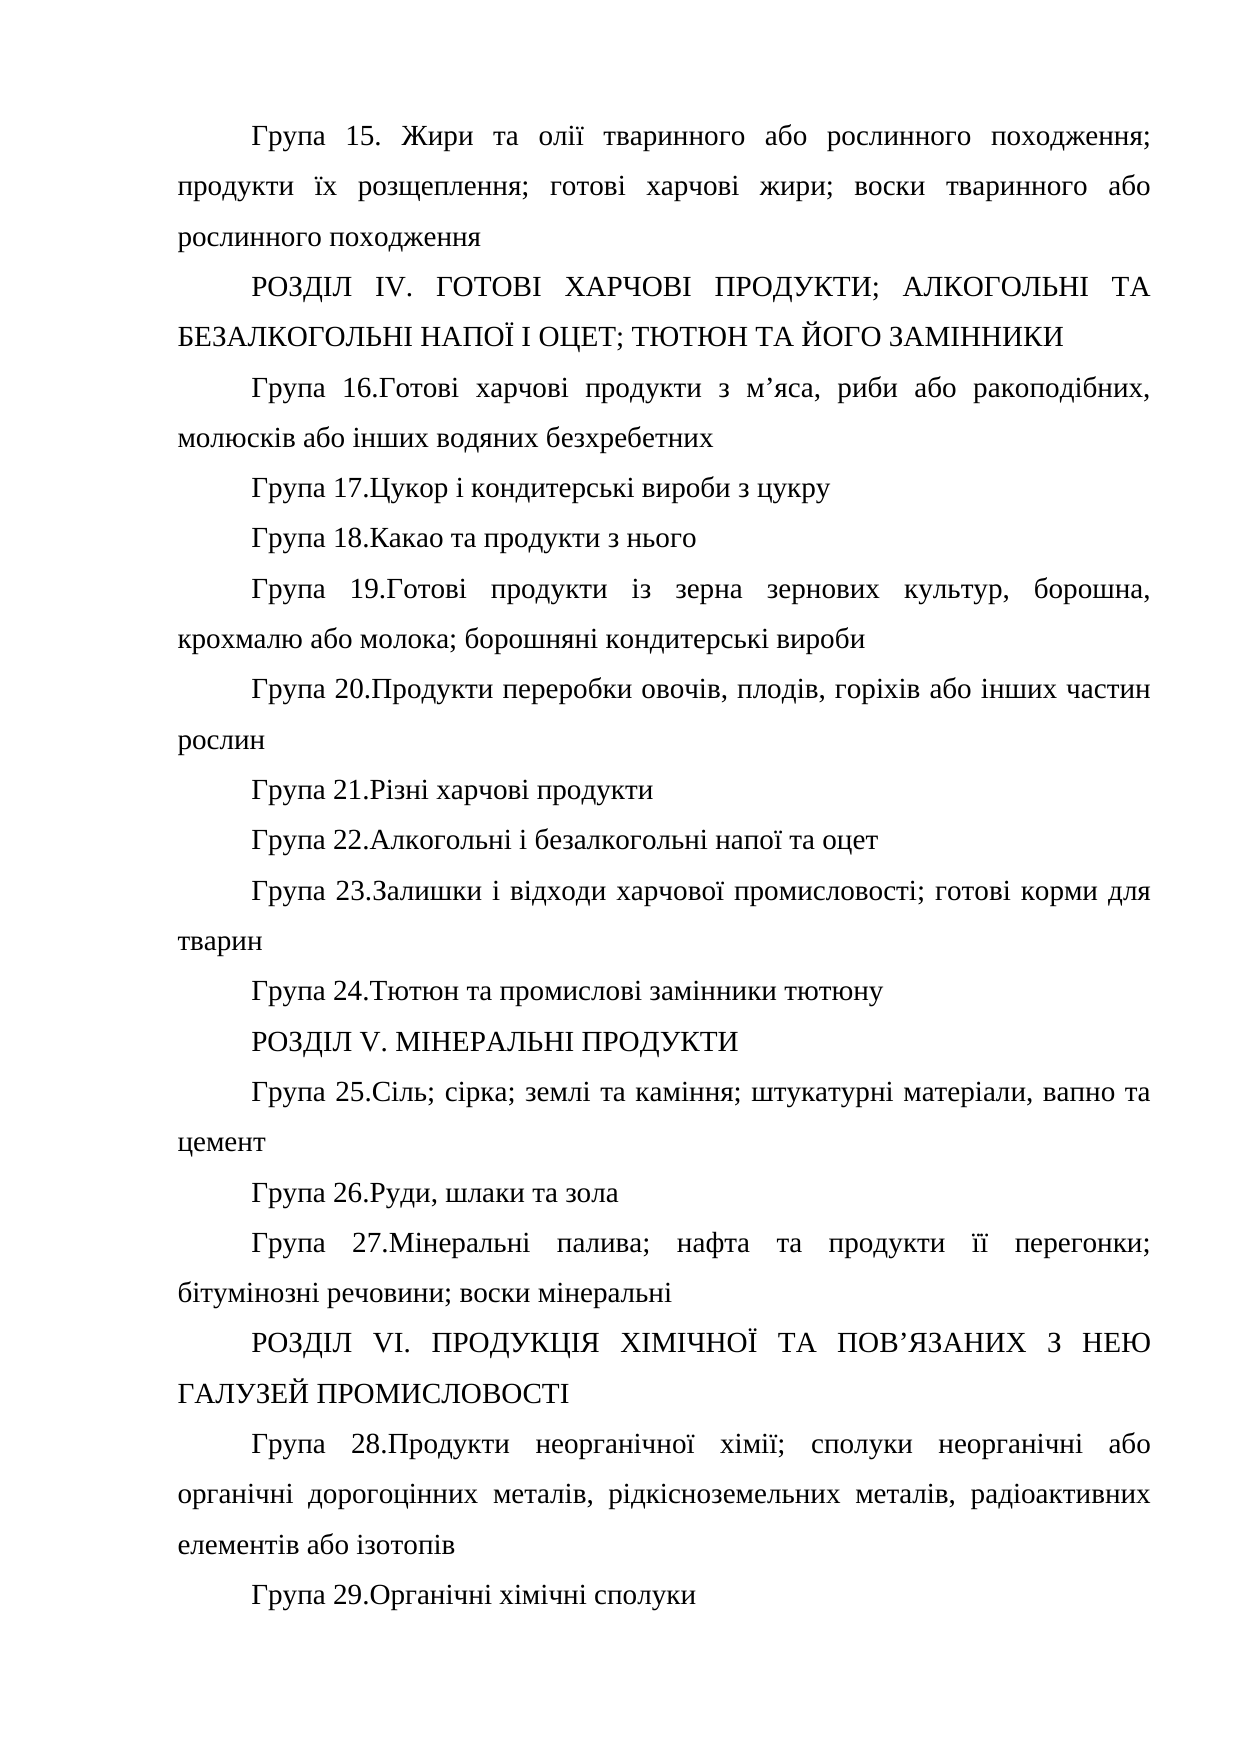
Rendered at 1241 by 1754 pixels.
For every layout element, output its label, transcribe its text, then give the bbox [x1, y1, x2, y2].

text Група 16.Готові харчові продукти з м’яса, риби або ракоподібних, молюсків або інших водяних безхребетних [177, 370, 1152, 453]
text Група 28.Продукти неорганічної хімії; сполуки неорганічні або органічні дорогоцінних металів, рідкісноземельних металів, радіоактивних елементів або ізотопів [177, 1426, 1152, 1560]
text Група 21.Різні харчові продукти [177, 772, 1152, 806]
text Група 27.Мінеральні палива; нафта та продукти її перегонки; бітумінозні речовини; воски мінеральні [177, 1225, 1152, 1309]
text РОЗДІЛ VI. ПРОДУКЦІЯ ХІМІЧНОЇ ТА ПОВ’ЯЗАНИХ З НЕЮ ГАЛУЗЕЙ ПРОМИСЛОВОСТІ [177, 1326, 1152, 1409]
text РОЗДІЛ V. МІНЕРАЛЬНІ ПРОДУКТИ [177, 1024, 1152, 1057]
text Група 29.Органічні хімічні сполуки [177, 1577, 1152, 1611]
text Група 23.Залишки і відходи харчової промисловості; готові корми для тварин [177, 873, 1152, 957]
text Група 22.Алкогольні і безалкогольні напої та оцет [177, 822, 1152, 856]
text Група 18.Какао та продукти з нього [177, 521, 1152, 554]
text Група 26.Руди, шлаки та зола [177, 1175, 1152, 1208]
text РОЗДІЛ IV. ГОТОВІ ХАРЧОВІ ПРОДУКТИ; АЛКОГОЛЬНІ ТА БЕЗАЛКОГОЛЬНІ НАПОЇ І ОЦЕТ; ТЮТЮН ТА ЙОГО ЗАМІННИКИ [177, 269, 1152, 353]
text Група 25.Сіль; сірка; землі та каміння; штукатурні матеріали, вапно та цемент [177, 1074, 1152, 1158]
text Група 19.Готові продукти із зерна зернових культур, борошна, крохмалю або молока; борошняні кондитерські вироби [177, 571, 1152, 655]
text Група 15. Жири та олії тваринного або рослинного походження; продукти їх розщеплення; готові харчові жири; воски тваринного або рослинного походження [177, 118, 1152, 252]
text Група 24.Тютюн та промислові замінники тютюну [177, 973, 1152, 1007]
text Група 20.Продукти переробки овочів, плодів, горіхів або інших частин рослин [177, 672, 1152, 755]
text Група 17.Цукор і кондитерські вироби з цукру [177, 470, 1152, 504]
